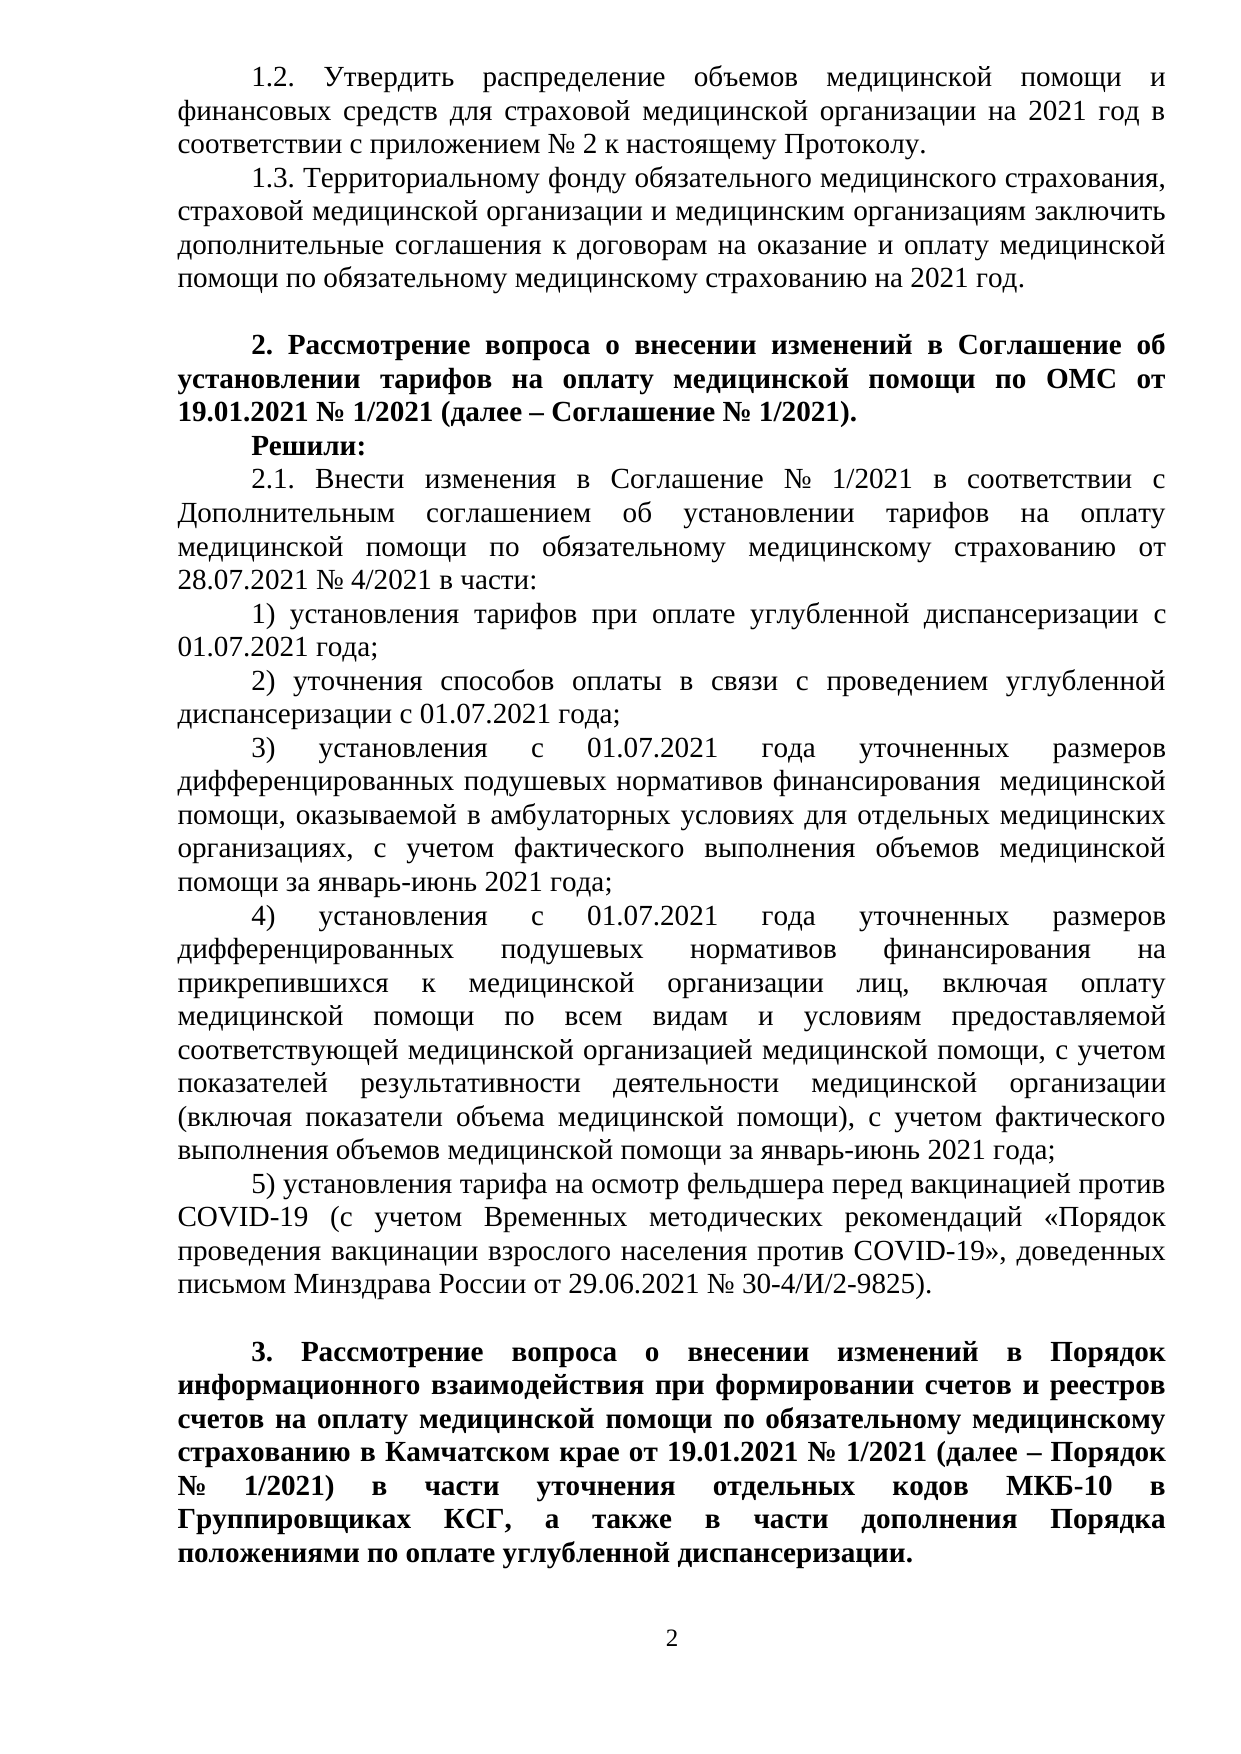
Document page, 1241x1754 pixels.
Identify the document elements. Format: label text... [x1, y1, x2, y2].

text 2) уточнения способов оплаты в связи с проведением углубленной диспансеризации с 01.07.2021 года; [177, 663, 1167, 730]
text Решили: [177, 428, 1167, 462]
text 1.3. Территориальному фонду обязательного медицинского страхования, страховой медицинской организации и медицинским организациям заключить дополнительные соглашения к договорам на оказание и оплату медицинской помощи по обязательному медицинскому страхованию на 2021 год. [177, 160, 1167, 294]
text 3) установления с 01.07.2021 года уточненных размеров дифференцированных подушевых нормативов финансирования медицинской помощи, оказываемой в амбулаторных условиях для отдельных медицинских организациях, с учетом фактического выполнения объемов медицинской помощи за январь-июнь 2021 года; [177, 730, 1167, 898]
text 3. Рассмотрение вопроса о внесении изменений в Порядок информационного взаимодействия при формировании счетов и реестров счетов на оплату медицинской помощи по обязательному медицинскому страхованию в Камчатском крае от 19.01.2021 № 1/2021 (далее – Порядок № 1/2021) в части уточнения отдельных кодов МКБ-10 в Группировщиках КСГ, а также в части дополнения Порядка положениями по оплате углубленной диспансеризации. [177, 1334, 1167, 1568]
text 5) установления тарифа на осмотр фельдшера перед вакцинацией против COVID-19 (с учетом Временных методических рекомендаций «Порядок проведения вакцинации взрослого населения против COVID-19», доведенных письмом Минздрава России от 29.06.2021 № 30-4/И/2-9825). [177, 1166, 1167, 1300]
text 1) установления тарифов при оплате углубленной диспансеризации с 01.07.2021 года; [177, 596, 1167, 663]
text 2.1. Внести изменения в Соглашение № 1/2021 в соответствии с Дополнительным соглашением об установлении тарифов на оплату медицинской помощи по обязательному медицинскому страхованию от 28.07.2021 № 4/2021 в части: [177, 462, 1167, 596]
text 1.2. Утвердить распределение объемов медицинской помощи и финансовых средств для страховой медицинской организации на 2021 год в соответствии с приложением № 2 к настоящему Протоколу. [177, 59, 1167, 160]
text 4) установления с 01.07.2021 года уточненных размеров дифференцированных подушевых нормативов финансирования на прикрепившихся к медицинской организации лиц, включая оплату медицинской помощи по всем видам и условиям предоставляемой соответствующей медицинской организацией медицинской помощи, с учетом показателей результативности деятельности медицинской организации (включая показатели объема медицинской помощи), с учетом фактического выполнения объемов медицинской помощи за январь-июнь 2021 года; [177, 898, 1167, 1166]
text 2. Рассмотрение вопроса о внесении изменений в Соглашение об установлении тарифов на оплату медицинской помощи по ОМС от 19.01.2021 № 1/2021 (далее – Соглашение № 1/2021). [177, 327, 1167, 428]
